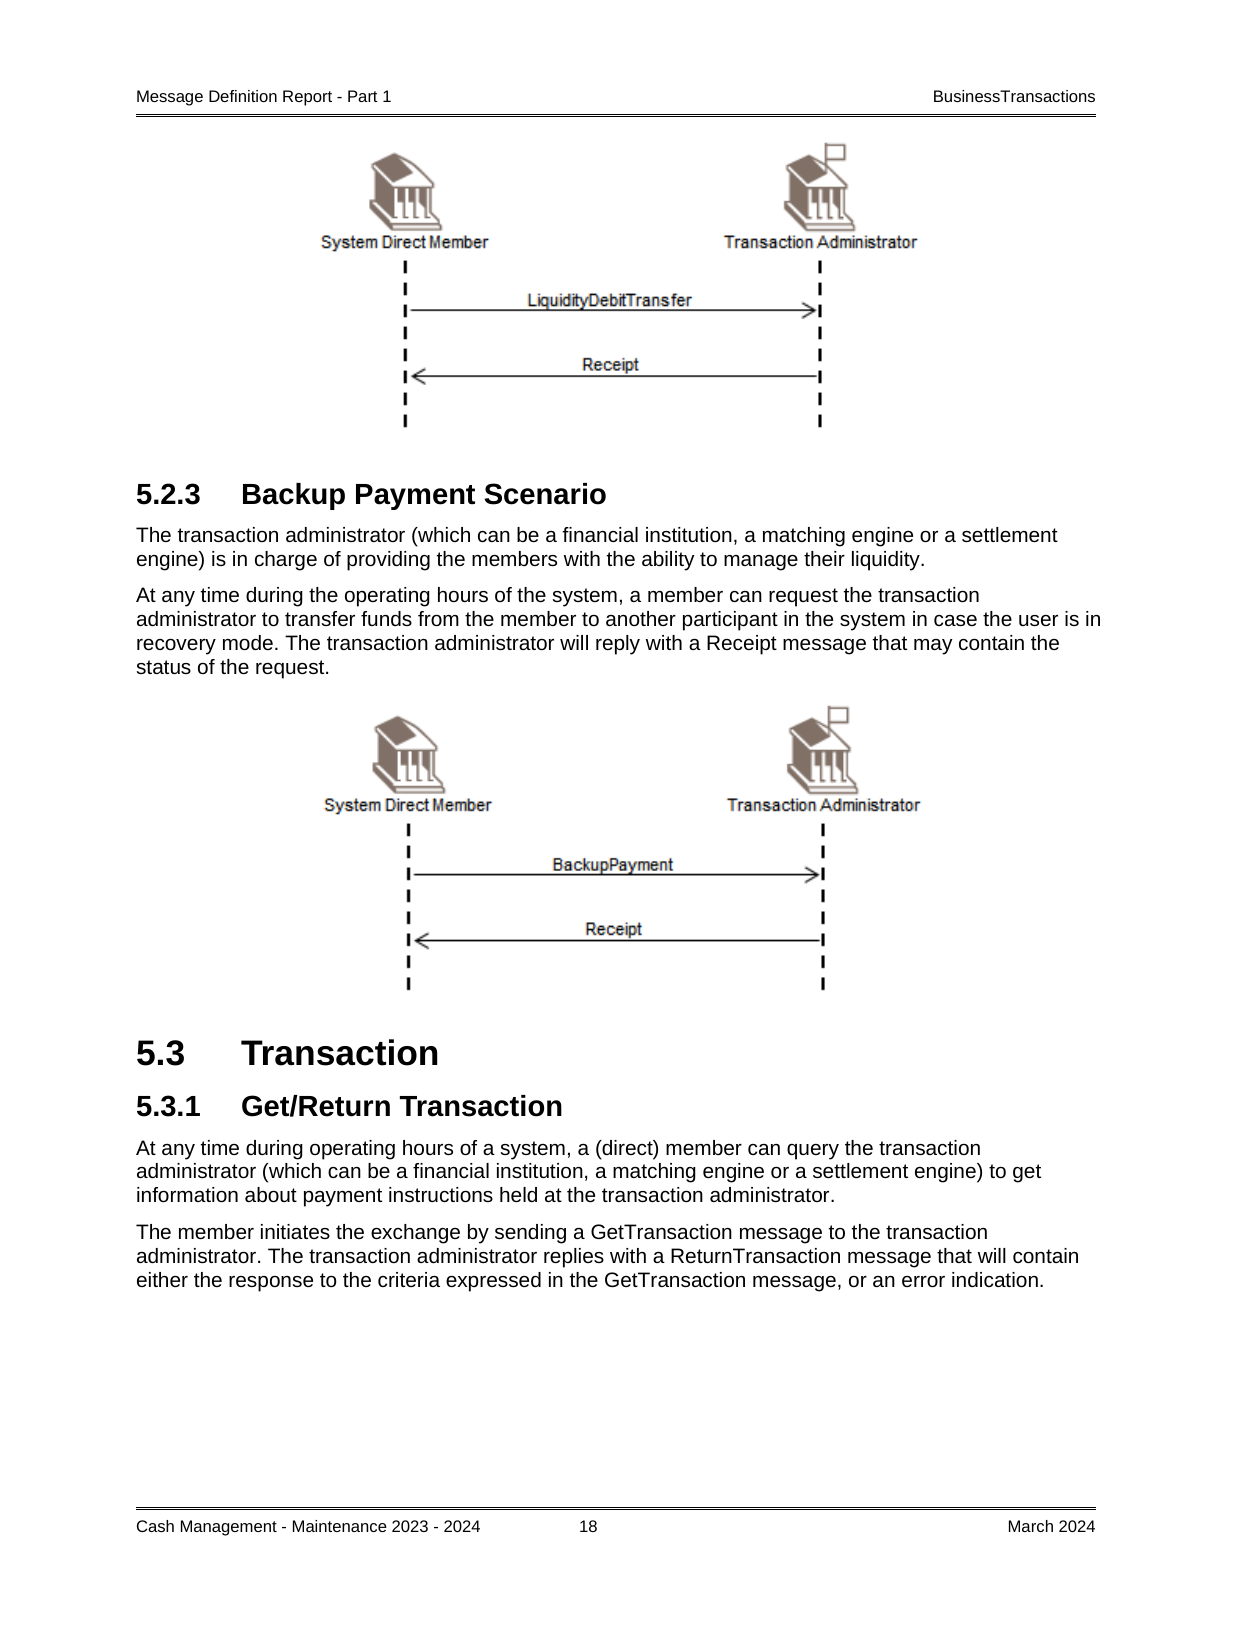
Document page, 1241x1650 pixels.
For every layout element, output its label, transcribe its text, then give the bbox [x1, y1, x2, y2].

text At any time during operating hours of a system, a (direct) member can query the transaction administrator (which can be a financial institution, a matching engine or a settlement engine) to get information about payment instructions held at the transaction administrator. [136, 1135, 1104, 1207]
subtitle Transaction [136, 1032, 1104, 1073]
subtitle Backup Payment Scenario [136, 477, 1104, 510]
subtitle Get/Return Transaction [136, 1089, 1104, 1123]
text At any time during the operating hours of the system, a member can request the transaction administrator to transfer funds from the member to another participant in the system in case the user is in recovery mode. The transaction administrator will reply with a Receipt message that may contain the status of the request. [136, 583, 1104, 679]
text The member initiates the exchange by sending a GetTransaction message to the transaction administrator. The transaction administrator replies with a ReturnTransaction message that will contain either the response to the criteria expressed in the GetTransaction message, or an error indication. [136, 1220, 1104, 1292]
picture [318, 140, 922, 440]
text The transaction administrator (which can be a financial institution, a matching engine or a settlement engine) is in charge of providing the members with the ability to manage their liquidity. [136, 523, 1104, 571]
picture [315, 704, 925, 995]
